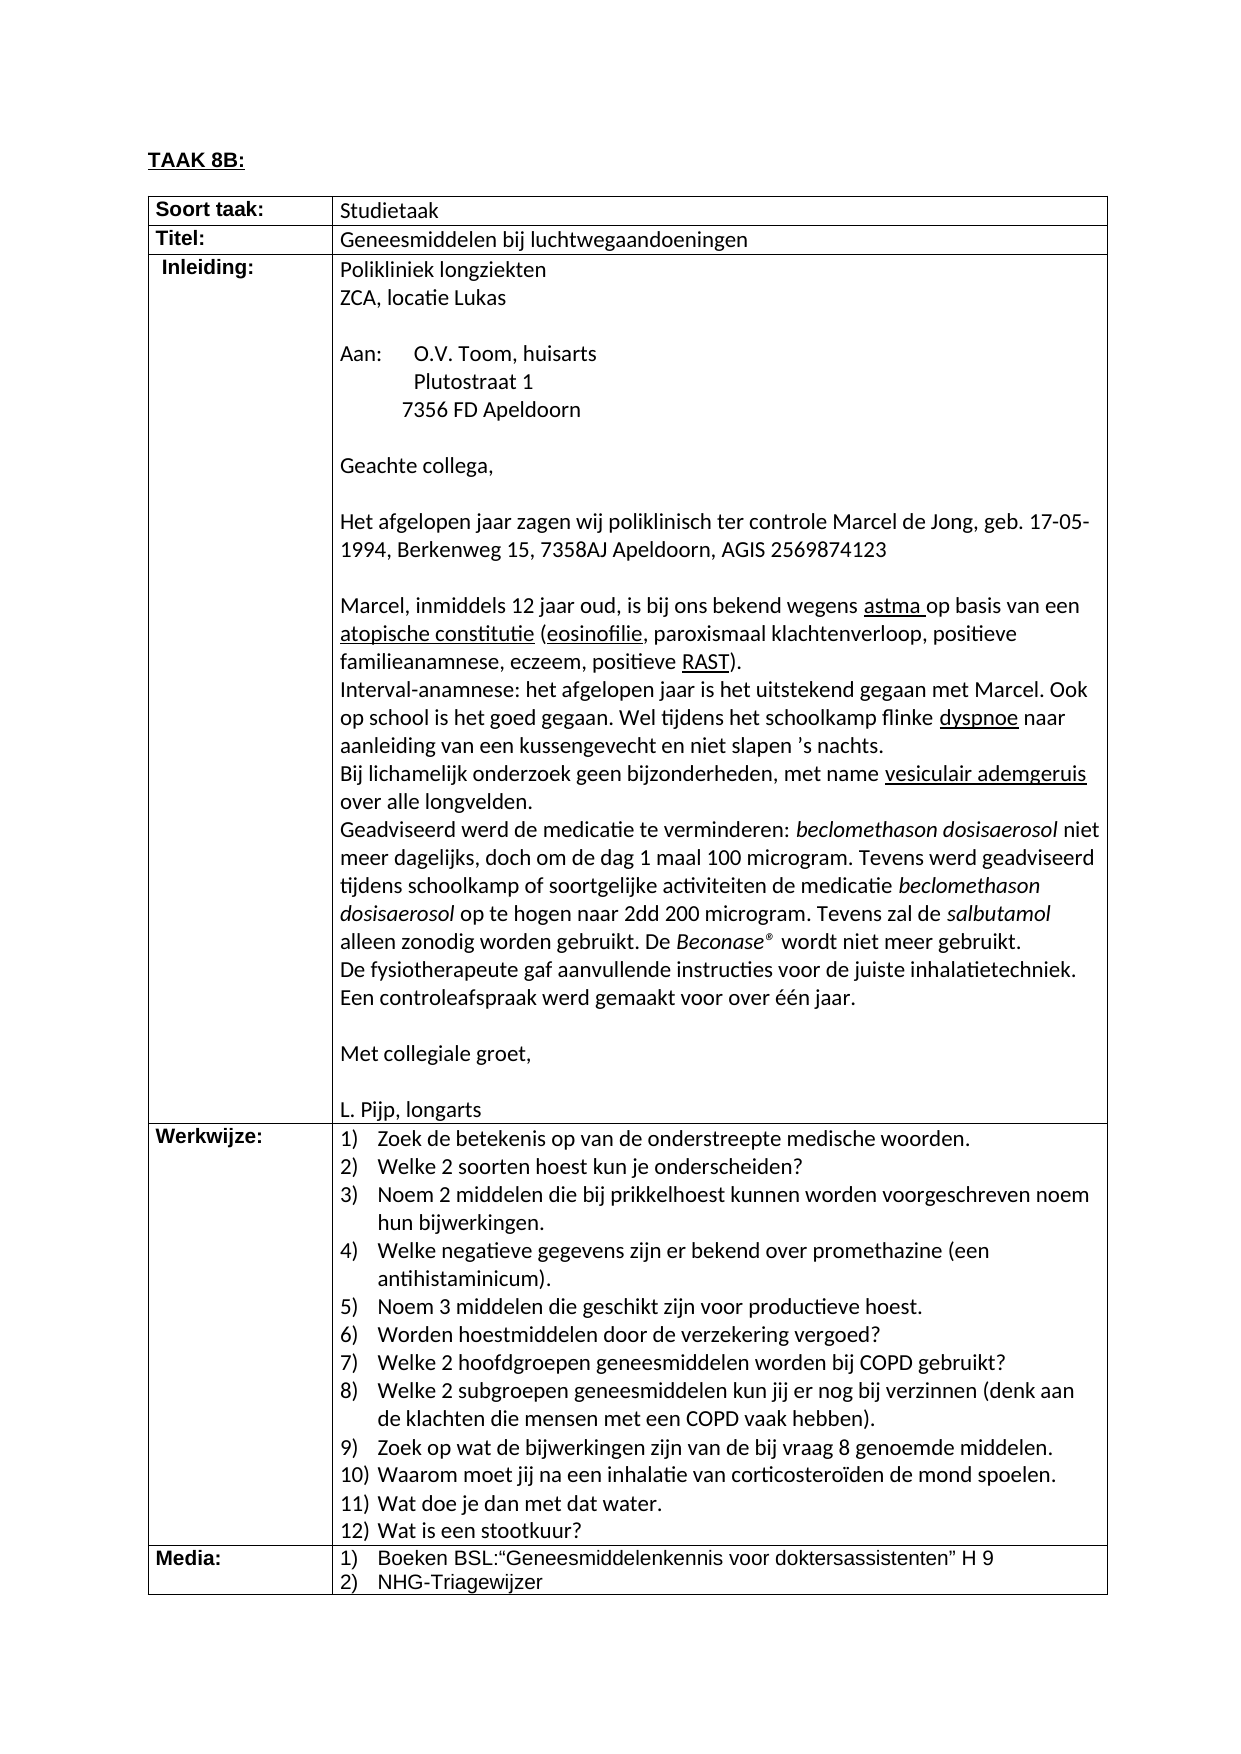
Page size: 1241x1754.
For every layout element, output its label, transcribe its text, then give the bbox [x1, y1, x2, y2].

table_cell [333, 1546, 1107, 1594]
table_cell Zoek de betekenis op van de onderstreepte medische woorden. Welke 2 soorten hoest kun je onderscheiden? Noem 2 middelen die bij prikkelhoest kunnen worden voorgeschreven noem hun bijwerkingen. Welke negatieve gegevens zijn er bekend over promethazine (een antihistaminicum). Noem 3 middelen die geschikt zijn voor productieve hoest. Worden hoestmiddelen door de verzekering vergoed? Welke 2 hoofdgroepen geneesmiddelen worden bij COPD gebruikt? Welke 2 subgroepen geneesmiddelen kun jij er nog bij verzinnen (denk aan de klachten die mensen met een COPD vaak hebben). Zoek op wat de bijwerkingen zijn van de bij vraag 8 genoemde middelen. Waarom moet jij na een inhalatie van corticosteroïden de mond spoelen. Wat doe je dan met dat water. Wat is een stootkuur? [333, 1124, 1107, 1545]
table_cell Media: [149, 1546, 332, 1594]
table_cell Polikliniek longziekten ZCA, locatie Lukas Aan: O.V. Toom, huisarts Plutostraat 1 7356 FD Apeldoorn Geachte collega, Het afgelopen jaar zagen wij poliklinisch ter controle Marcel de Jong, geb. 17-05-1994, Berkenweg 15, 7358AJ Apeldoorn, AGIS 2569874123 Marcel, inmiddels 12 jaar oud, is bij ons bekend wegens astma op basis van een atopische constitutie (eosinofilie, paroxismaal klachtenverloop, positieve familieanamnese, eczeem, positieve RAST). Interval-anamnese: het afgelopen jaar is het uitstekend gegaan met Marcel. Ook op school is het goed gegaan. Wel tijdens het schoolkamp flinke dyspnoe naar aanleiding van een kussengevecht en niet slapen ’s nachts. Bij lichamelijk onderzoek geen bijzonderheden, met name vesiculair ademgeruis over alle longvelden. Geadviseerd werd de medicatie te verminderen: beclomethason dosisaerosol niet meer dagelijks, doch om de dag 1 maal 100 microgram. Tevens werd geadviseerd tijdens schoolkamp of soortgelijke activiteiten de medicatie beclomethason dosisaerosol op te hogen naar 2dd 200 microgram. Tevens zal de salbutamol alleen zonodig worden gebruikt. De Beconase® wordt niet meer gebruikt. De fysiotherapeute gaf aanvullende instructies voor de juiste inhalatietechniek. Een controleafspraak werd gemaakt voor over één jaar. Met collegiale groet, L. Pijp, longarts [333, 255, 1107, 1123]
table_cell Titel: [149, 226, 332, 254]
text TAAK 8B: [148, 148, 1093, 172]
table_header Soort taak: [149, 197, 332, 224]
table_cell Werkwijze: [149, 1124, 332, 1545]
table_cell Inleiding: [149, 255, 332, 1123]
table_header Studietaak [333, 197, 1107, 224]
table_cell Geneesmiddelen bij luchtwegaandoeningen [333, 226, 1107, 254]
